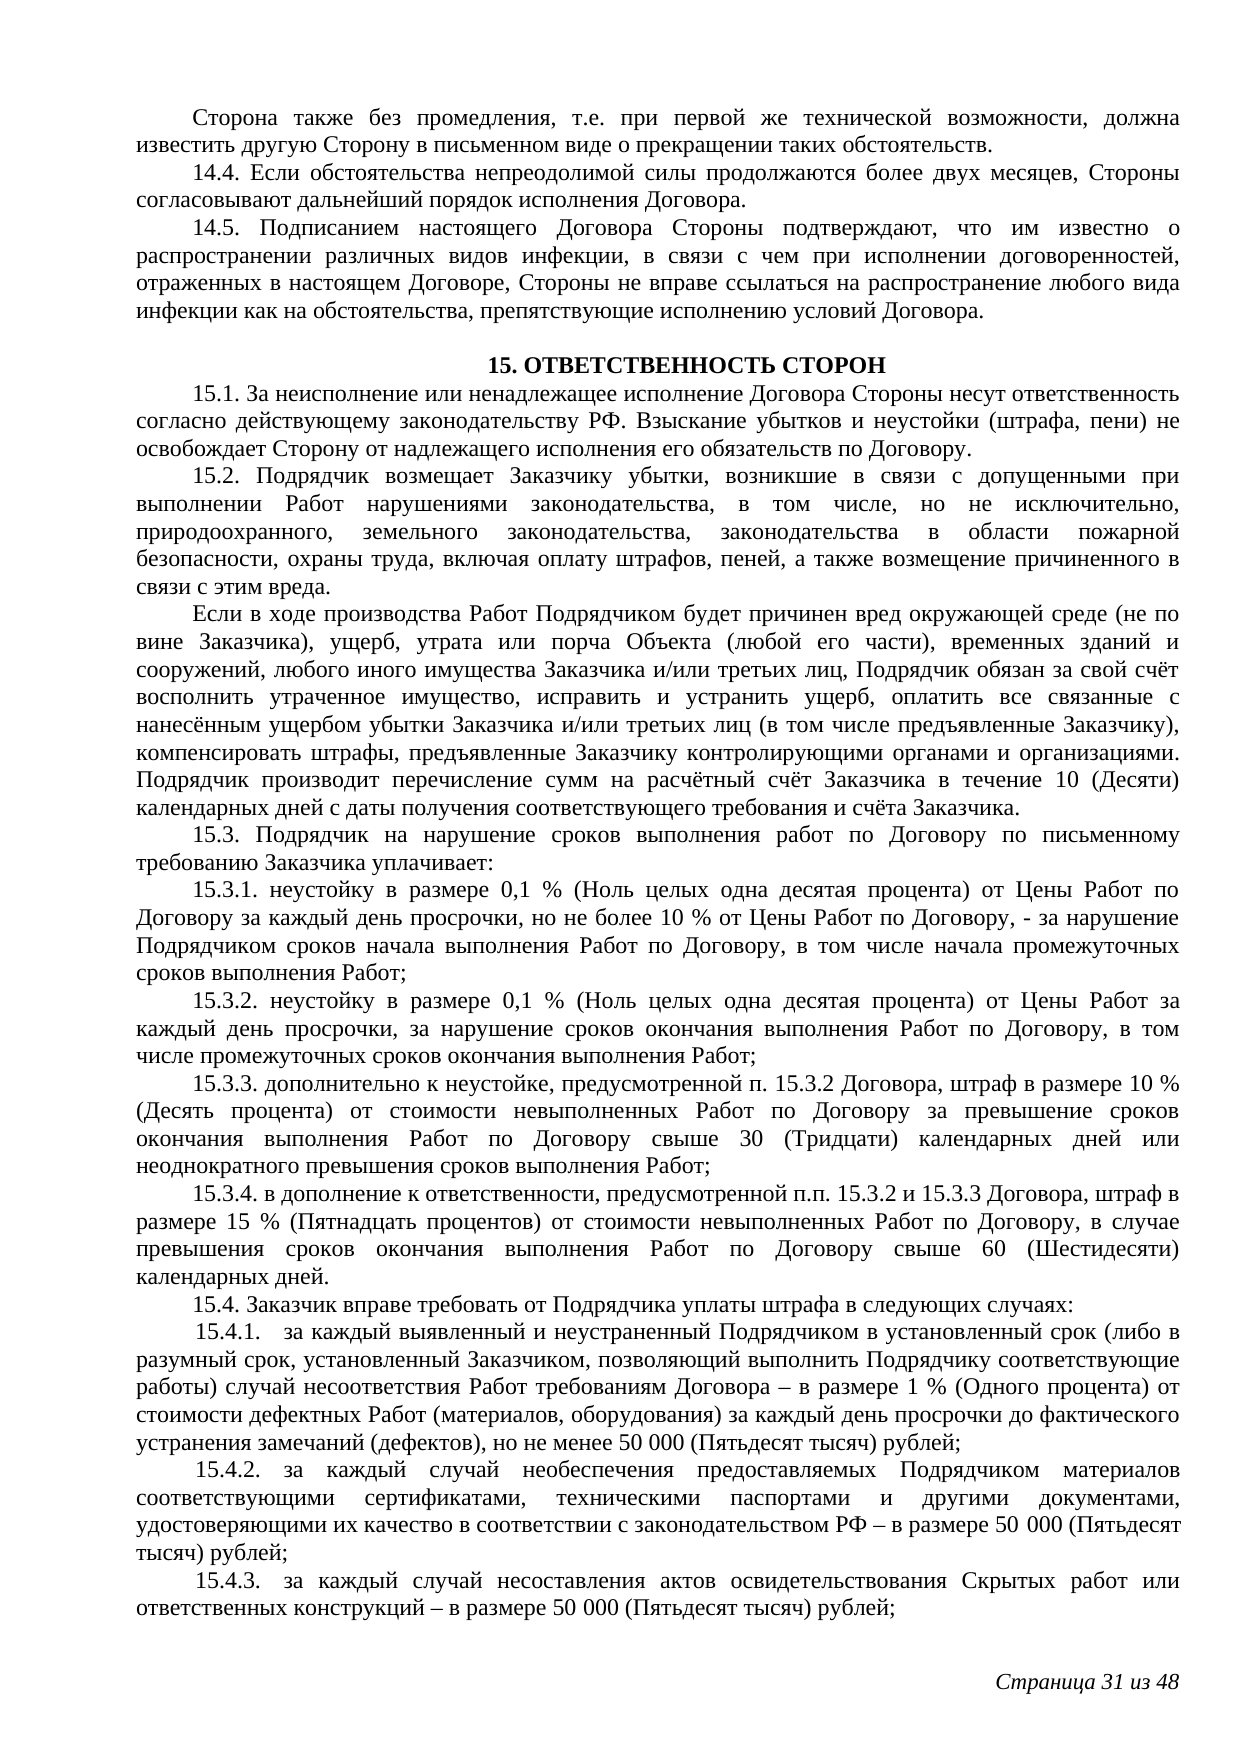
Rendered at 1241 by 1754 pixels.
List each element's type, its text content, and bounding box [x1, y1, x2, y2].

text 15.3.4. в дополнение к ответственности, предусмотренной п.п. 15.3.2 и 15.3.3 Договора, штраф в размере 15 % (Пятнадцать процентов) от стоимости невыполненных Работ по Договору, в случае превышения сроков окончания выполнения Работ по Договору свыше 60 (Шестидесяти) календарных дней. [136, 1179, 1181, 1289]
subtitle 15. Ответственность Сторон [136, 351, 1181, 379]
text Если в ходе производства Работ Подрядчиком будет причинен вред окружающей среде (не по вине Заказчика), ущерб, утрата или порча Объекта (любой его части), временных зданий и сооружений, любого иного имущества Заказчика и/или третьих лиц, Подрядчик обязан за свой счёт восполнить утраченное имущество, исправить и устранить ущерб, оплатить все связанные с нанесённым ущербом убытки Заказчика и/или третьих лиц (в том числе предъявленные Заказчику), компенсировать штрафы, предъявленные Заказчику контролирующими органами и организациями. Подрядчик производит перечисление сумм на расчётный счёт Заказчика в течение 10 (Десяти) календарных дней с даты получения соответствующего требования и счёта Заказчика. [136, 599, 1181, 820]
text 15.2. Подрядчик возмещает Заказчику убытки, возникшие в связи с допущенными при выполнении Работ нарушениями законодательства, в том числе, но не исключительно, природоохранного, земельного законодательства, законодательства в области пожарной безопасности, охраны труда, включая оплату штрафов, пеней, а также возмещение причиненного в связи с этим вреда. [136, 461, 1181, 599]
text 15.3.3. дополнительно к неустойке, предусмотренной п. 15.3.2 Договора, штраф в размере 10 % (Десять процента) от стоимости невыполненных Работ по Договору за превышение сроков окончания выполнения Работ по Договору свыше 30 (Тридцати) календарных дней или неоднократного превышения сроков выполнения Работ; [136, 1069, 1181, 1179]
text 15.1. За неисполнение или ненадлежащее исполнение Договора Стороны несут ответственность согласно действующему законодательству РФ. Взыскание убытков и неустойки (штрафа, пени) не освобождает Сторону от надлежащего исполнения его обязательств по Договору. [136, 379, 1181, 461]
text 15.3. Подрядчик на нарушение сроков выполнения работ по Договору по письменному требованию Заказчика уплачивает: [136, 820, 1181, 876]
list за каждый выявленный и неустраненный Подрядчиком в установленный срок (либо в разумный срок, установленный Заказчиком, позволяющий выполнить Подрядчику соответствующие работы) случай несоответствия Работ требованиям Договора – в размере 1 % (Одного процента) от стоимости дефектных Работ (материалов, оборудования) за каждый день просрочки до фактического устранения замечаний (дефектов), но не менее 50 000 (Пятьдесят тысяч) рублей; [136, 1317, 1181, 1455]
text 14.4. Если обстоятельства непреодолимой силы продолжаются более двух месяцев, Стороны согласовывают дальнейший порядок исполнения Договора. [136, 158, 1181, 213]
text 15.4. Заказчик вправе требовать от Подрядчика уплаты штрафа в следующих случаях: [136, 1289, 1181, 1317]
text 14.5. Подписанием настоящего Договора Стороны подтверждают, что им известно о распространении различных видов инфекции, в связи с чем при исполнении договоренностей, отраженных в настоящем Договоре, Стороны не вправе ссылаться на распространение любого вида инфекции как на обстоятельства, препятствующие исполнению условий Договора. [136, 213, 1181, 323]
list за каждый случай несоставления актов освидетельствования Скрытых работ или ответственных конструкций – в размере 50 000 (Пятьдесят тысяч) рублей; [136, 1566, 1181, 1621]
text 15.3.1. неустойку в размере 0,1 % (Ноль целых одна десятая процента) от Цены Работ по Договору за каждый день просрочки, но не более 10 % от Цены Работ по Договору, - за нарушение Подрядчиком сроков начала выполнения Работ по Договору, в том числе начала промежуточных сроков выполнения Работ; [136, 876, 1181, 986]
list за каждый случай необеспечения предоставляемых Подрядчиком материалов соответствующими сертификатами, техническими паспортами и другими документами, удостоверяющими их качество в соответствии с законодательством РФ – в размере 50 000 (Пятьдесят тысяч) рублей; [136, 1455, 1181, 1566]
text 15.3.2. неустойку в размере 0,1 % (Ноль целых одна десятая процента) от Цены Работ за каждый день просрочки, за нарушение сроков окончания выполнения Работ по Договору, в том числе промежуточных сроков окончания выполнения Работ; [136, 986, 1181, 1069]
text Сторона также без промедления, т.е. при первой же технической возможности, должна известить другую Сторону в письменном виде о прекращении таких обстоятельств. [136, 103, 1181, 158]
